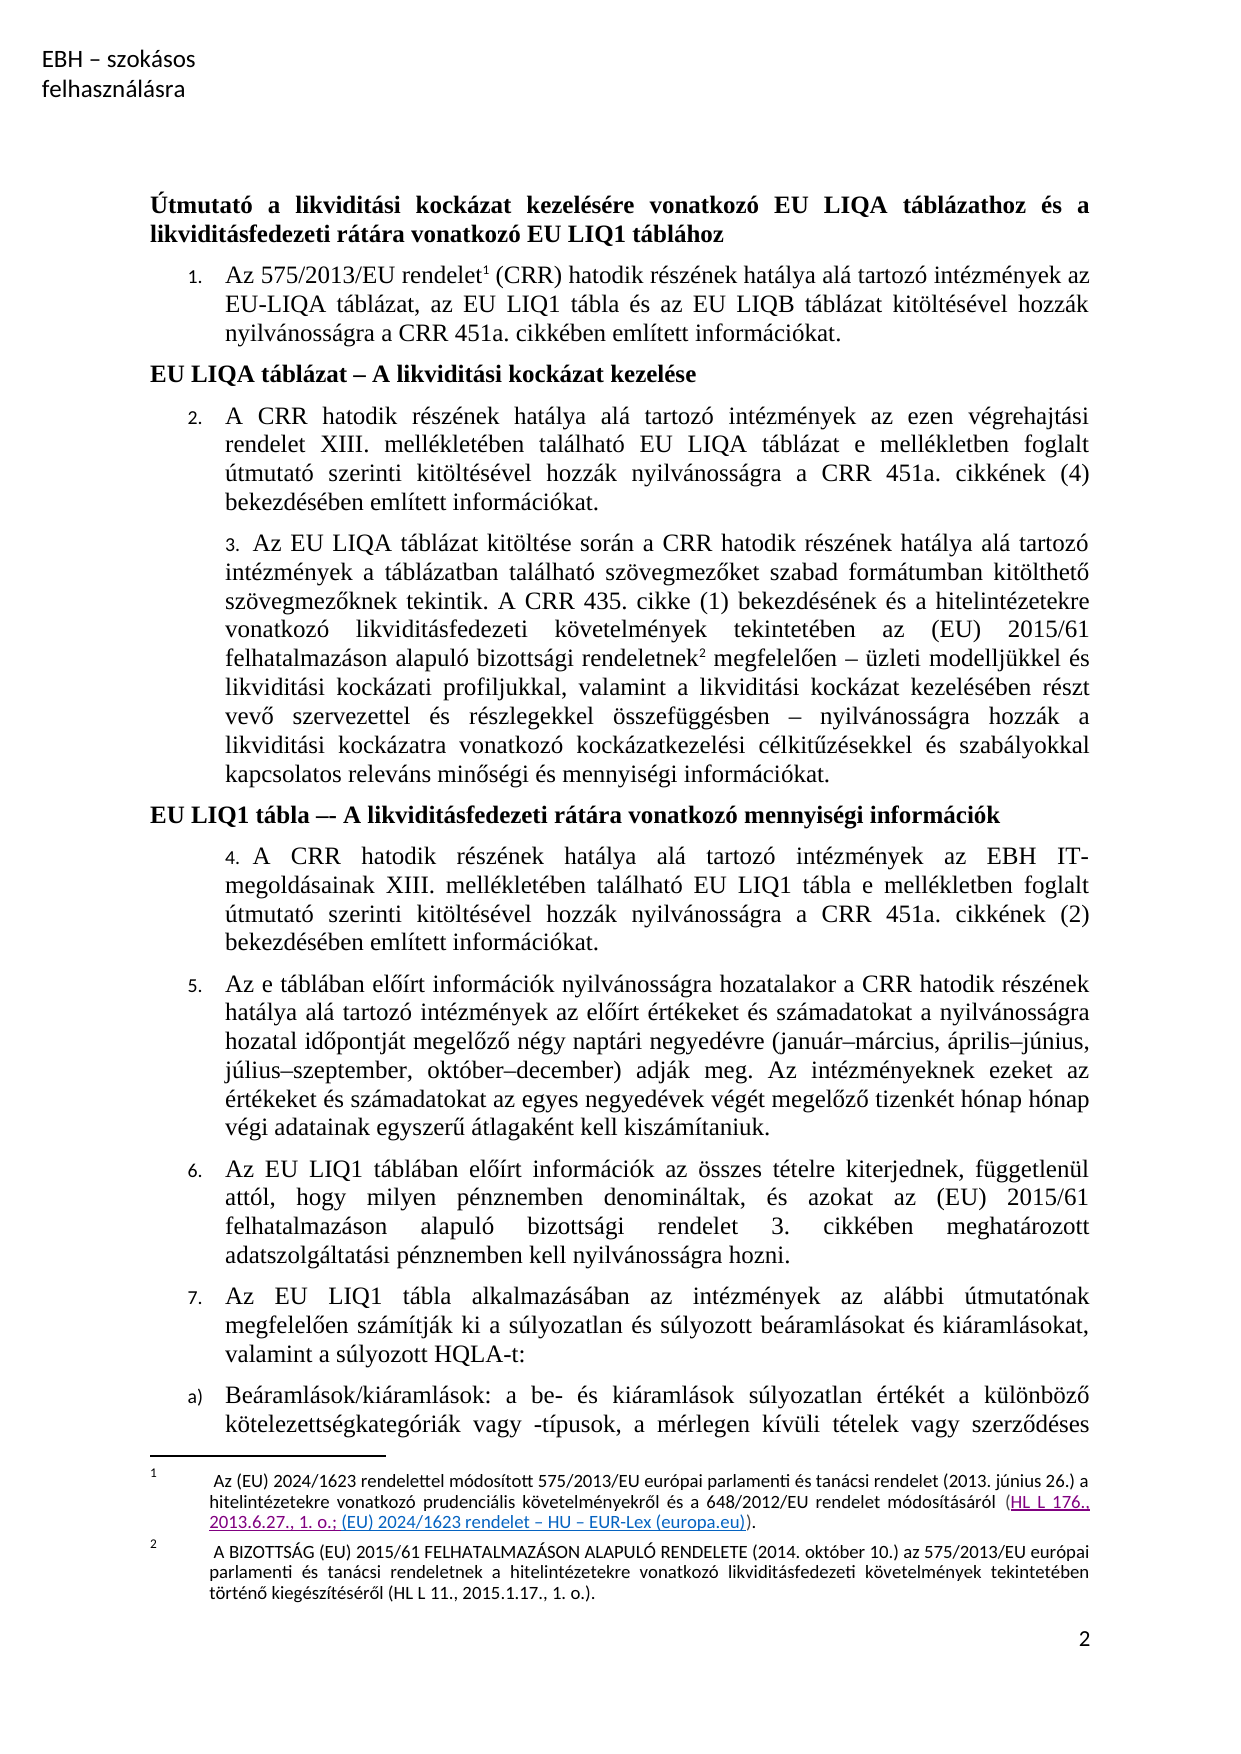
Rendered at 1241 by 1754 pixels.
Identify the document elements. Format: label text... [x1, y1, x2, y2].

title EU LIQ1 tábla –- A likviditásfedezeti rátára vonatkozó mennyiségi információk [150, 800, 1090, 829]
list Az EU LIQ1 tábla alkalmazásában az intézmények az alábbi útmutatónak megfelelően számítják ki a súlyozatlan és súlyozott beáramlásokat és kiáramlásokat, valamint a súlyozott HQLA-t: [187, 1281, 1090, 1367]
list Az 575/2013/EU rendelet (CRR) hatodik részének hatálya alá tartozó intézmények az EU-LIQA táblázat, az EU LIQ1 tábla és az EU LIQB táblázat kitöltésével hozzák nyilvánosságra a CRR 451a. cikkében említett információkat. [187, 261, 1090, 347]
text Útmutató a likviditási kockázat kezelésére vonatkozó EU LIQA táblázathoz és a likviditásfedezeti rátára vonatkozó EU LIQ1 táblához [150, 191, 1090, 248]
list Az EU LIQ1 táblában előírt információk az összes tételre kiterjednek, függetlenül attól, hogy milyen pénznemben denomináltak, és azokat az (EU) 2015/61 felhatalmazáson alapuló bizottsági rendelet 3. cikkében meghatározott adatszolgáltatási pénznemben kell nyilvánosságra hozni. [187, 1154, 1090, 1269]
list Az EU LIQA táblázat kitöltése során a CRR hatodik részének hatálya alá tartozó intézmények a táblázatban található szövegmezőket szabad formátumban kitölthető szövegmezőknek tekintik. A CRR 435. cikke (1) bekezdésének és a hitelintézetekre vonatkozó likviditásfedezeti követelmények tekintetében az (EU) 2015/61 felhatalmazáson alapuló bizottsági rendeletnek megfelelően – üzleti modelljükkel és likviditási kockázati profiljukkal, valamint a likviditási kockázat kezelésében részt vevő szervezettel és részlegekkel összefüggésben – nyilvánosságra hozzák a likviditási kockázatra vonatkozó kockázatkezelési célkitűzésekkel és szabályokkal kapcsolatos releváns minőségi és mennyiségi információkat. [225, 528, 1090, 787]
title EU LIQA táblázat – A likviditási kockázat kezelése [150, 359, 1090, 388]
list Az e táblában előírt információk nyilvánosságra hozatalakor a CRR hatodik részének hatálya alá tartozó intézmények az előírt értékeket és számadatokat a nyilvánosságra hozatal időpontját megelőző négy naptári negyedévre (január–március, április–június, július–szeptember, október–december) adják meg. Az intézményeknek ezeket az értékeket és számadatokat az egyes negyedévek végét megelőző tizenkét hónap hónap végi adatainak egyszerű átlagaként kell kiszámítaniuk. [187, 969, 1090, 1141]
list A CRR hatodik részének hatálya alá tartozó intézmények az EBH IT-megoldásainak XIII. mellékletében található EU LIQ1 tábla e mellékletben foglalt útmutató szerinti kitöltésével hozzák nyilvánosságra a CRR 451a. cikkének (2) bekezdésében említett információkat. [225, 841, 1090, 956]
list A CRR hatodik részének hatálya alá tartozó intézmények az ezen végrehajtási rendelet XIII. mellékletében található EU LIQA táblázat e mellékletben foglalt útmutató szerinti kitöltésével hozzák nyilvánosságra a CRR 451a. cikkének (4) bekezdésében említett információkat. [187, 401, 1090, 516]
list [187, 1380, 1090, 1437]
